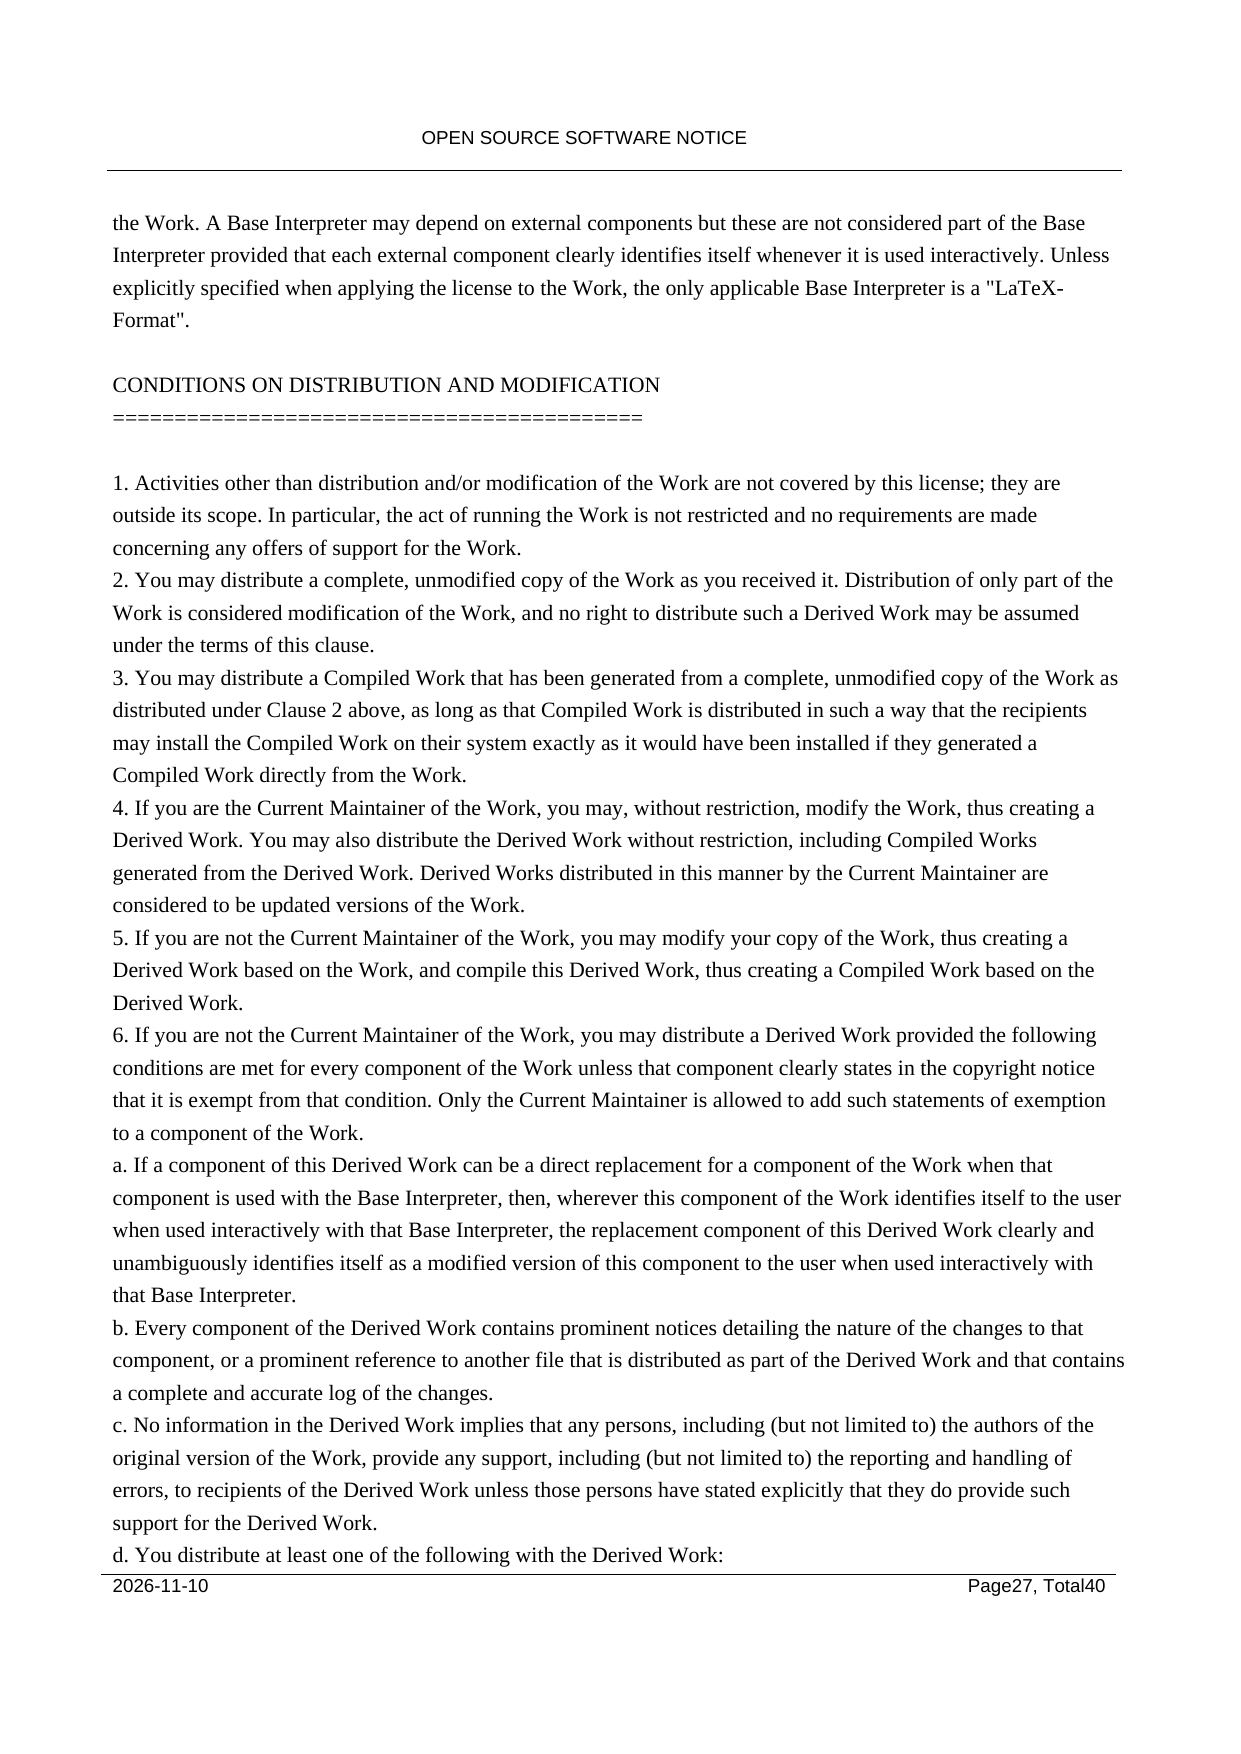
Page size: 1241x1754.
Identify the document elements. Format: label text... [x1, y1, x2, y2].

text 1. Activities other than distribution and/or modification of the Work are not covered by this license; they are outside its scope. In particular, the act of running the Work is not restricted and no requirements are made concerning any offers of support for the Work. [112, 466, 1128, 564]
text d. You distribute at least one of the following with the Derived Work: [112, 1539, 1128, 1571]
text 3. You may distribute a Compiled Work that has been generated from a complete, unmodified copy of the Work as distributed under Clause 2 above, as long as that Compiled Work is distributed in such a way that the recipients may install the Compiled Work on their system exactly as it would have been installed if they generated a Compiled Work directly from the Work. [112, 661, 1128, 791]
text 6. If you are not the Current Maintainer of the Work, you may distribute a Derived Work provided the following conditions are met for every component of the Work unless that component clearly states in the copyright notice that it is exempt from that condition. Only the Current Maintainer is allowed to add such statements of exemption to a component of the Work. [112, 1019, 1128, 1149]
text 2. You may distribute a complete, unmodified copy of the Work as you received it. Distribution of only part of the Work is considered modification of the Work, and no right to distribute such a Derived Work may be assumed under the terms of this clause. [112, 564, 1128, 661]
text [112, 206, 1128, 336]
text a. If a component of this Derived Work can be a direct replacement for a component of the Work when that component is used with the Base Interpreter, then, wherever this component of the Work identifies itself to the user when used interactively with that Base Interpreter, the replacement component of this Derived Work clearly and unambiguously identifies itself as a modified version of this component to the user when used interactively with that Base Interpreter. [112, 1149, 1128, 1311]
text CONDITIONS ON DISTRIBUTION AND MODIFICATION [112, 369, 1128, 401]
text 4. If you are the Current Maintainer of the Work, you may, without restriction, modify the Work, thus creating a Derived Work. You may also distribute the Derived Work without restriction, including Compiled Works generated from the Derived Work. Derived Works distributed in this manner by the Current Maintainer are considered to be updated versions of the Work. [112, 791, 1128, 921]
text c. No information in the Derived Work implies that any persons, including (but not limited to) the authors of the original version of the Work, provide any support, including (but not limited to) the reporting and handling of errors, to recipients of the Derived Work unless those persons have stated explicitly that they do provide such support for the Derived Work. [112, 1409, 1128, 1539]
text =========================================== [112, 401, 1128, 434]
text 5. If you are not the Current Maintainer of the Work, you may modify your copy of the Work, thus creating a Derived Work based on the Work, and compile this Derived Work, thus creating a Compiled Work based on the Derived Work. [112, 921, 1128, 1019]
text b. Every component of the Derived Work contains prominent notices detailing the nature of the changes to that component, or a prominent reference to another file that is distributed as part of the Derived Work and that contains a complete and accurate log of the changes. [112, 1311, 1128, 1409]
